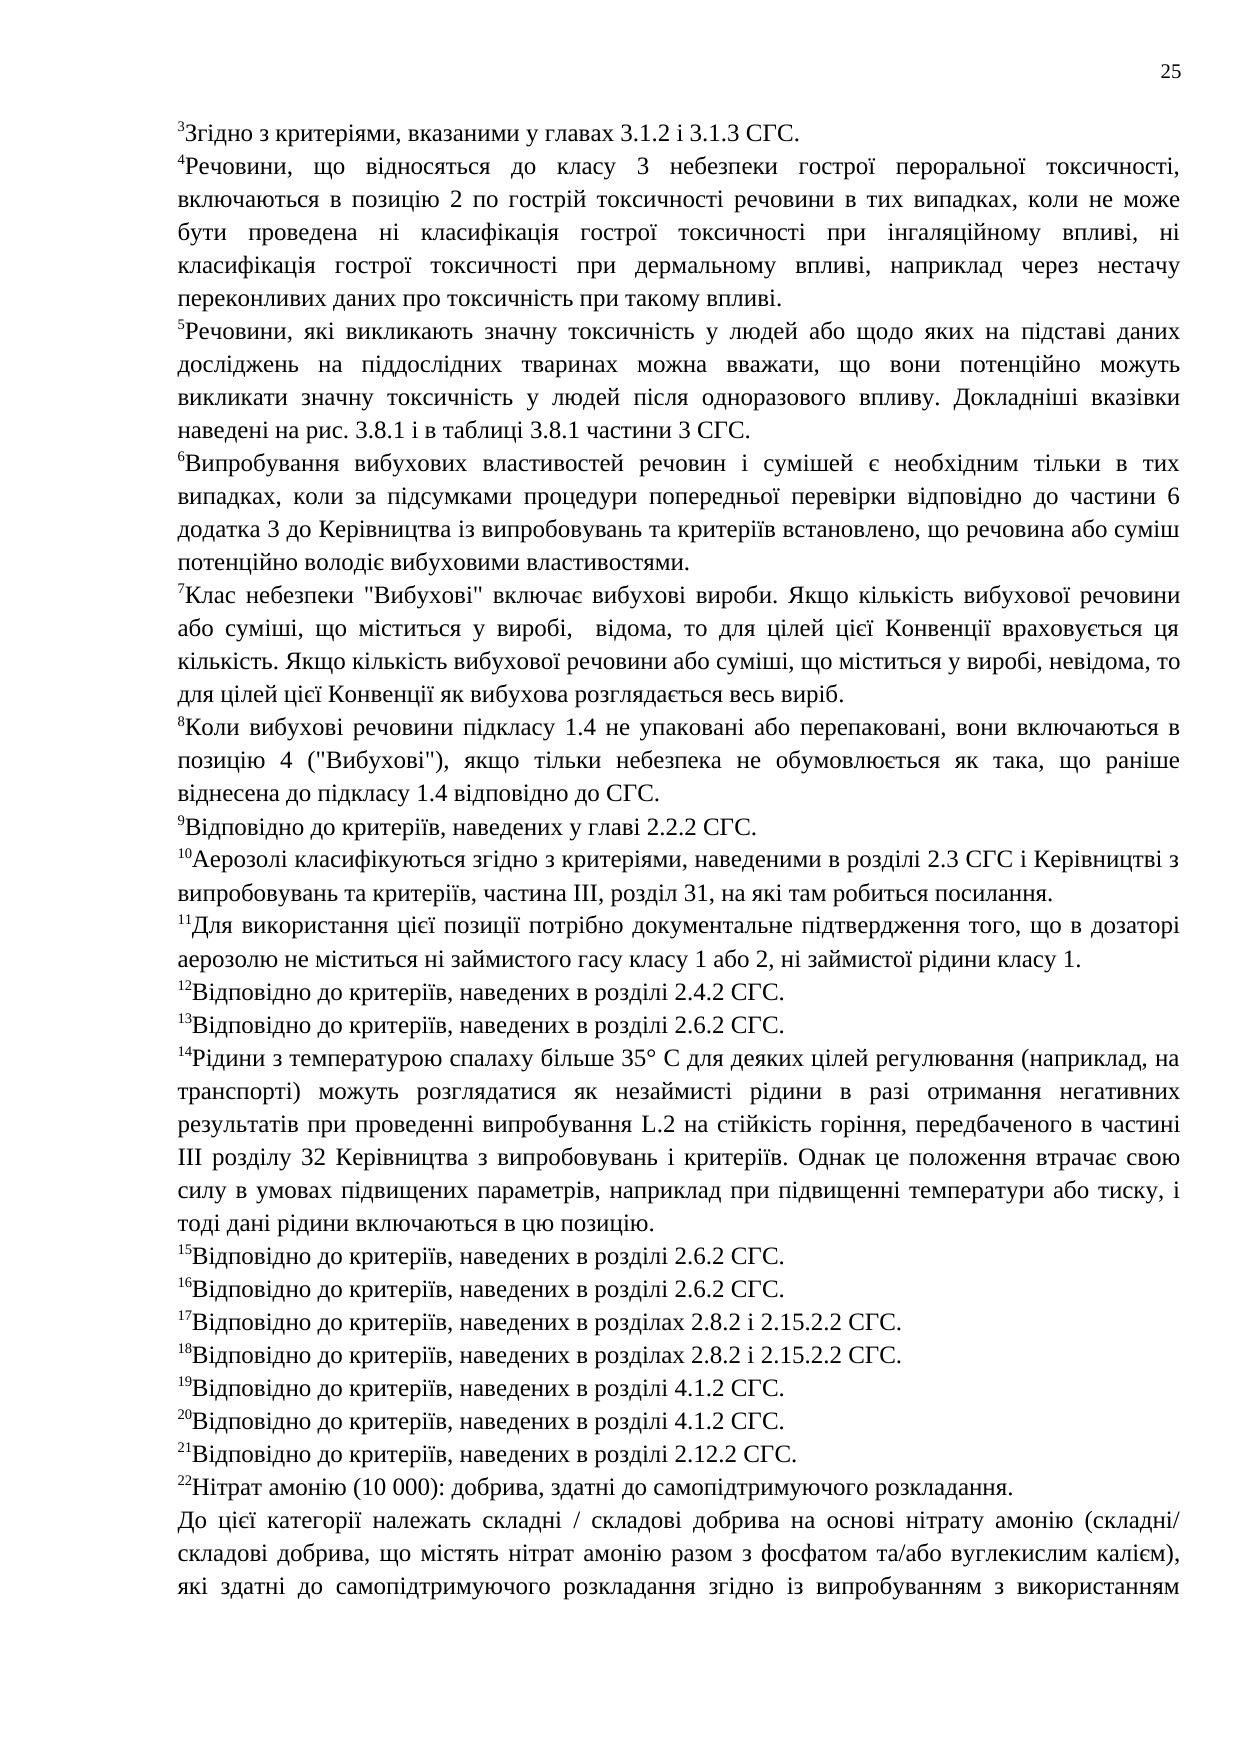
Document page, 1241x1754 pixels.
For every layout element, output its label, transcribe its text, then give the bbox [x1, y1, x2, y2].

text 21Відповідно до критеріїв, наведених в розділі 2.12.2 СГС. [177, 1439, 1181, 1468]
text 5Речовини, які викликають значну токсичність у людей або щодо яких на підставі даних досліджень на піддослідних тваринах можна вважати, що вони потенційно можуть викликати значну токсичність у людей після одноразового впливу. Докладніші вказівки наведені на рис. 3.8.1 і в таблиці 3.8.1 частини 3 СГС. [177, 316, 1181, 444]
text 4Речовини, що відносяться до класу 3 небезпеки гострої пероральної токсичності, включаються в позицію 2 по гострій токсичності речовини в тих випадках, коли не може бути проведена ні класифікація гострої токсичності при інгаляційному впливі, ні класифікація гострої токсичності при дермальному впливі, наприклад через нестачу переконливих даних про токсичність при такому впливі. [177, 151, 1181, 312]
text 18Відповідно до критеріїв, наведених в розділах 2.8.2 і 2.15.2.2 СГС. [177, 1340, 1181, 1369]
text 20Відповідно до критеріїв, наведених в розділі 4.1.2 СГС. [177, 1406, 1181, 1435]
text 7Клас небезпеки "Вибухові" включає вибухові вироби. Якщо кількість вибухової речовини або суміші, що міститься у виробі, відома, то для цілей цієї Конвенції враховується ця кількість. Якщо кількість вибухової речовини або суміші, що міститься у виробі, невідома, то для цілей цієї Конвенції як вибухова розглядається весь виріб. [177, 580, 1181, 708]
text 15Відповідно до критеріїв, наведених в розділі 2.6.2 СГС. [177, 1241, 1181, 1269]
text 22Нітрат амонію (10 000): добрива, здатні до самопідтримуючого розкладання. [177, 1472, 1181, 1501]
text 10Аерозолі класифікуються згідно з критеріями, наведеними в розділі 2.3 СГС і Керівництві з випробовувань та критеріїв, частина III, розділ 31, на які там робиться посилання. [177, 844, 1181, 906]
text 12Відповідно до критеріїв, наведених в розділі 2.4.2 СГС. [177, 977, 1181, 1005]
text 11Для використання цієї позиції потрібно документальне підтвердження того, що в дозаторі аерозолю не міститься ні займистого гасу класу 1 або 2, ні займистої рідини класу 1. [177, 911, 1181, 972]
text 19Відповідно до критеріїв, наведених в розділі 4.1.2 СГС. [177, 1373, 1181, 1402]
text 16Відповідно до критеріїв, наведених в розділі 2.6.2 СГС. [177, 1274, 1181, 1303]
text 3Згідно з критеріями, вказаними у главах 3.1.2 і 3.1.3 СГС. [177, 118, 1181, 147]
text 8Коли вибухові речовини підкласу 1.4 не упаковані або перепаковані, вони включаються в позицію 4 ("Вибухові"), якщо тільки небезпека не обумовлюється як така, що раніше віднесена до підкласу 1.4 відповідно до СГС. [177, 712, 1181, 807]
text 13Відповідно до критеріїв, наведених в розділі 2.6.2 СГС. [177, 1010, 1181, 1038]
text 17Відповідно до критеріїв, наведених в розділах 2.8.2 і 2.15.2.2 СГС. [177, 1307, 1181, 1336]
text 6Випробування вибухових властивостей речовин і сумішей є необхідним тільки в тих випадках, коли за підсумками процедури попередньої перевірки відповідно до частини 6 додатка 3 до Керівництва із випробовувань та критеріїв встановлено, що речовина або суміш потенційно володіє вибуховими властивостями. [177, 448, 1181, 576]
text 9Відповідно до критеріїв, наведених у главі 2.2.2 СГС. [177, 812, 1181, 840]
text 14Рідини з температурою спалаху більше 35° С для деяких цілей регулювання (наприклад, на транспорті) можуть розглядатися як незаймисті рідини в разі отримання негативних результатів при проведенні випробування L.2 на стійкість горіння, передбаченого в частині III розділу 32 Керівництва з випробовувань і критеріїв. Однак це положення втрачає свою силу в умовах підвищених параметрів, наприклад при підвищенні температури або тиску, і тоді дані рідини включаються в цю позицію. [177, 1043, 1181, 1237]
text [177, 1505, 1181, 1600]
